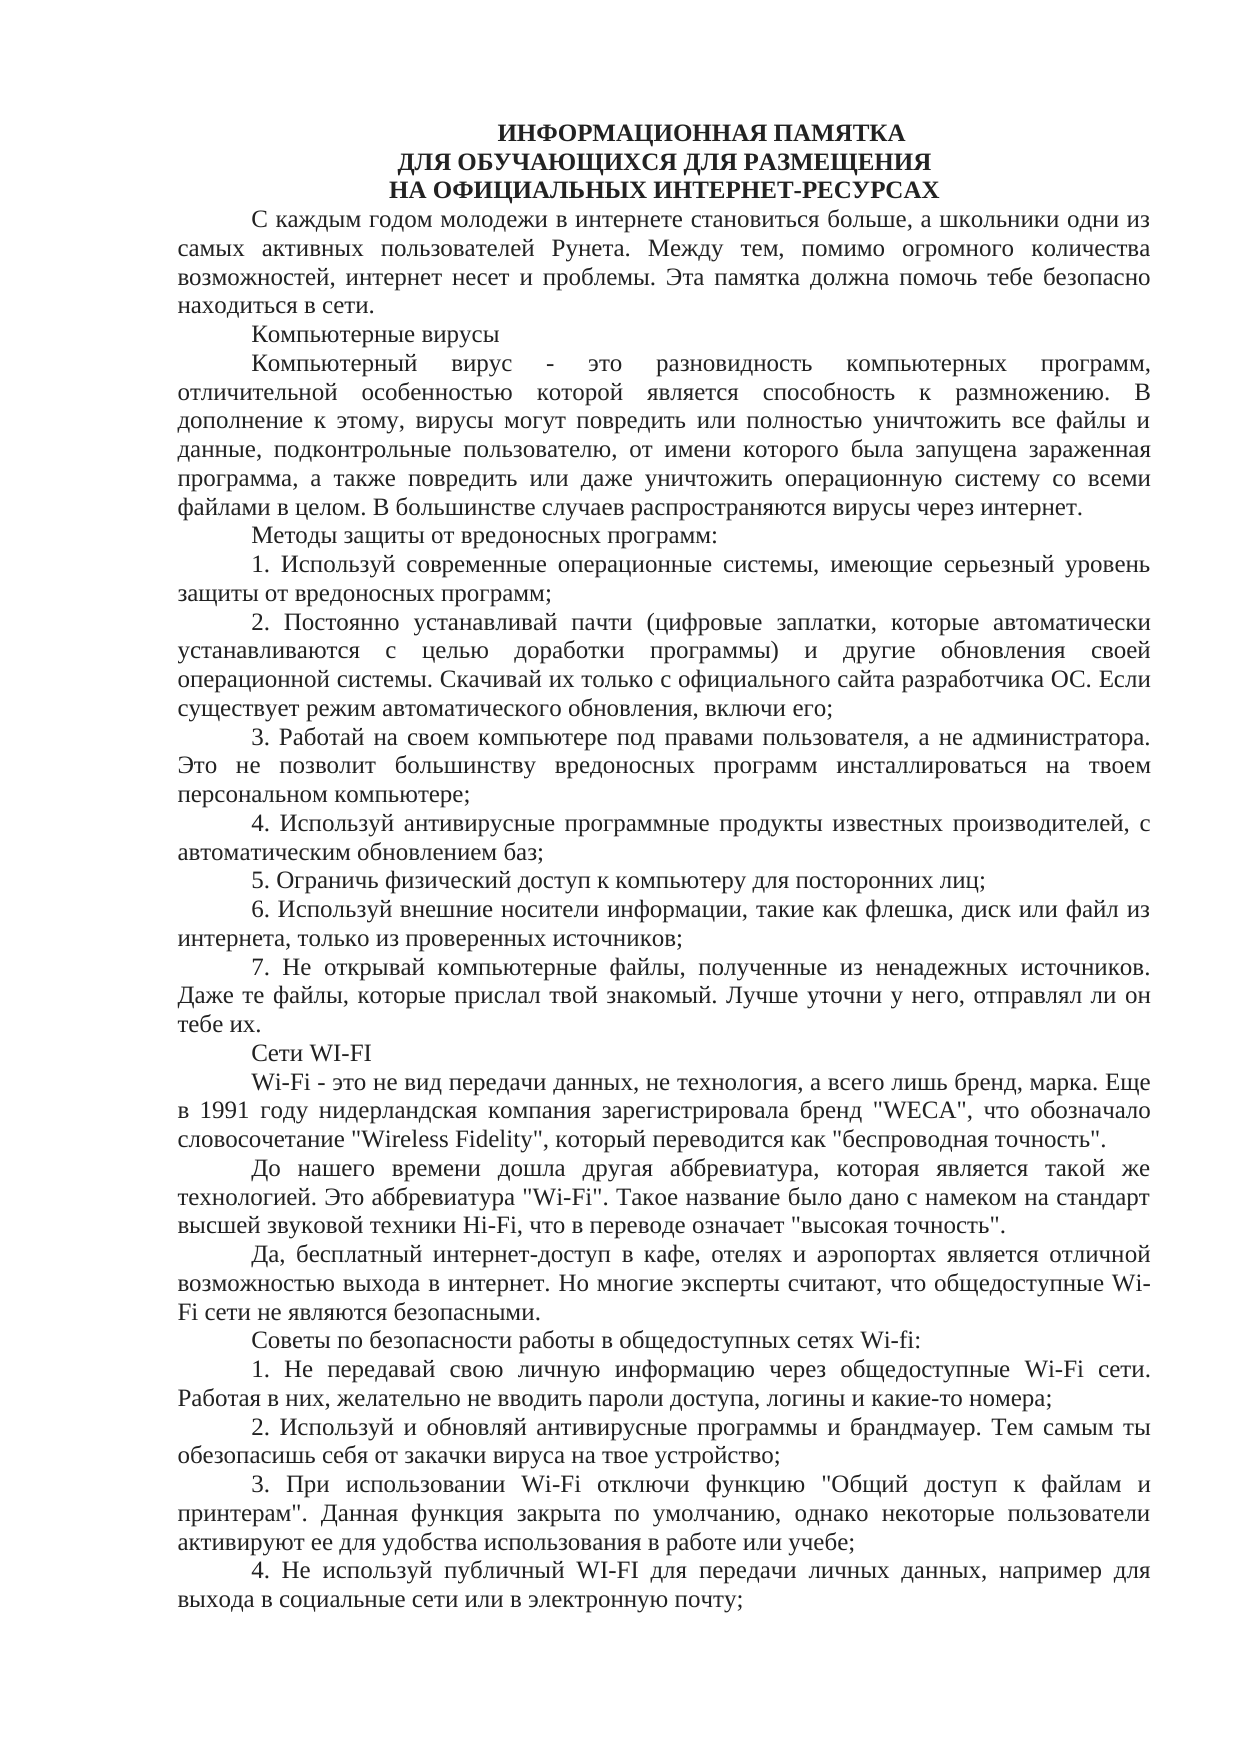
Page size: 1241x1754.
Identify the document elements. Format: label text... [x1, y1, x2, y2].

text До нашего времени дошла другая аббревиатура, которая является такой же технологией. Это аббревиатура "Wi-Fi". Такое название было дано с намеком на стандарт высшей звуковой техники Hi-Fi, что в переводе означает "высокая точность". [177, 1153, 1152, 1239]
text Да, бесплатный интернет-доступ в кафе, отелях и аэропортах является отличной возможностью выхода в интернет. Но многие эксперты считают, что общедоступные Wi-Fi сети не являются безопасными. [177, 1239, 1152, 1326]
text 6. Используй внешние носители информации, такие как флешка, диск или файл из интернета, только из проверенных источников; [177, 894, 1152, 952]
text Компьютерный вирус - это разновидность компьютерных программ, отличительной особенностью которой является способность к размножению. В дополнение к этому, вирусы могут повредить или полностью уничтожить все файлы и данные, подконтрольные пользователю, от имени которого была запущена зараженная программа, а также повредить или даже уничтожить операционную систему со всеми файлами в целом. В большинстве случаев распространяются вирусы через интернет. [177, 348, 1152, 521]
text ИНФОРМАЦИОННАЯ ПАМЯТКА ДЛЯ ОБУЧАЮЩИХСЯ ДЛЯ РАЗМЕЩЕНИЯ НА ОФИЦИАЛЬНЫХ ИНТЕРНЕТ-РЕСУРСАХ [177, 118, 1152, 204]
text 5. Ограничь физический доступ к компьютеру для посторонних лиц; [177, 866, 1152, 894]
text 3. При использовании Wi-Fi отключи функцию "Общий доступ к файлам и принтерам". Данная функция закрыта по умолчанию, однако некоторые пользователи активируют ее для удобства использования в работе или учебе; [177, 1469, 1152, 1556]
text Wi-Fi - это не вид передачи данных, не технология, а всего лишь бренд, марка. Еще в 1991 году нидерландская компания зарегистрировала бренд "WECA", что обозначало словосочетание "Wireless Fidelity", который переводится как "беспроводная точность". [177, 1067, 1152, 1153]
text 1. Не передавай свою личную информацию через общедоступные Wi-Fi сети. Работая в них, желательно не вводить пароли доступа, логины и какие-то номера; [177, 1354, 1152, 1412]
text 1. Используй современные операционные системы, имеющие серьезный уровень защиты от вредоносных программ; [177, 549, 1152, 607]
text Компьютерные вирусы [177, 319, 1152, 348]
text 2. Используй и обновляй антивирусные программы и брандмауер. Тем самым ты обезопасишь себя от закачки вируса на твое устройство; [177, 1412, 1152, 1469]
text 4. Используй антивирусные программные продукты известных производителей, с автоматическим обновлением баз; [177, 808, 1152, 866]
text Советы по безопасности работы в общедоступных сетях Wi-fi: [177, 1326, 1152, 1354]
text С каждым годом молодежи в интернете становиться больше, а школьники одни из самых активных пользователей Рунета. Между тем, помимо огромного количества возможностей, интернет несет и проблемы. Эта памятка должна помочь тебе безопасно находиться в сети. [177, 204, 1152, 319]
text 7. Не открывай компьютерные файлы, полученные из ненадежных источников. Даже те файлы, которые прислал твой знакомый. Лучше уточни у него, отправлял ли он тебе их. [177, 952, 1152, 1038]
text 4. Не используй публичный WI-FI для передачи личных данных, например для выхода в социальные сети или в электронную почту; [177, 1556, 1152, 1613]
text 3. Работай на своем компьютере под правами пользователя, а не администратора. Это не позволит большинству вредоносных программ инсталлироваться на твоем персональном компьютере; [177, 722, 1152, 808]
text 2. Постоянно устанавливай пачти (цифровые заплатки, которые автоматически устанавливаются с целью доработки программы) и другие обновления своей операционной системы. Скачивай их только с официального сайта разработчика ОС. Если существует режим автоматического обновления, включи его; [177, 607, 1152, 722]
text Сети WI-FI [177, 1038, 1152, 1067]
text Методы защиты от вредоносных программ: [177, 521, 1152, 549]
